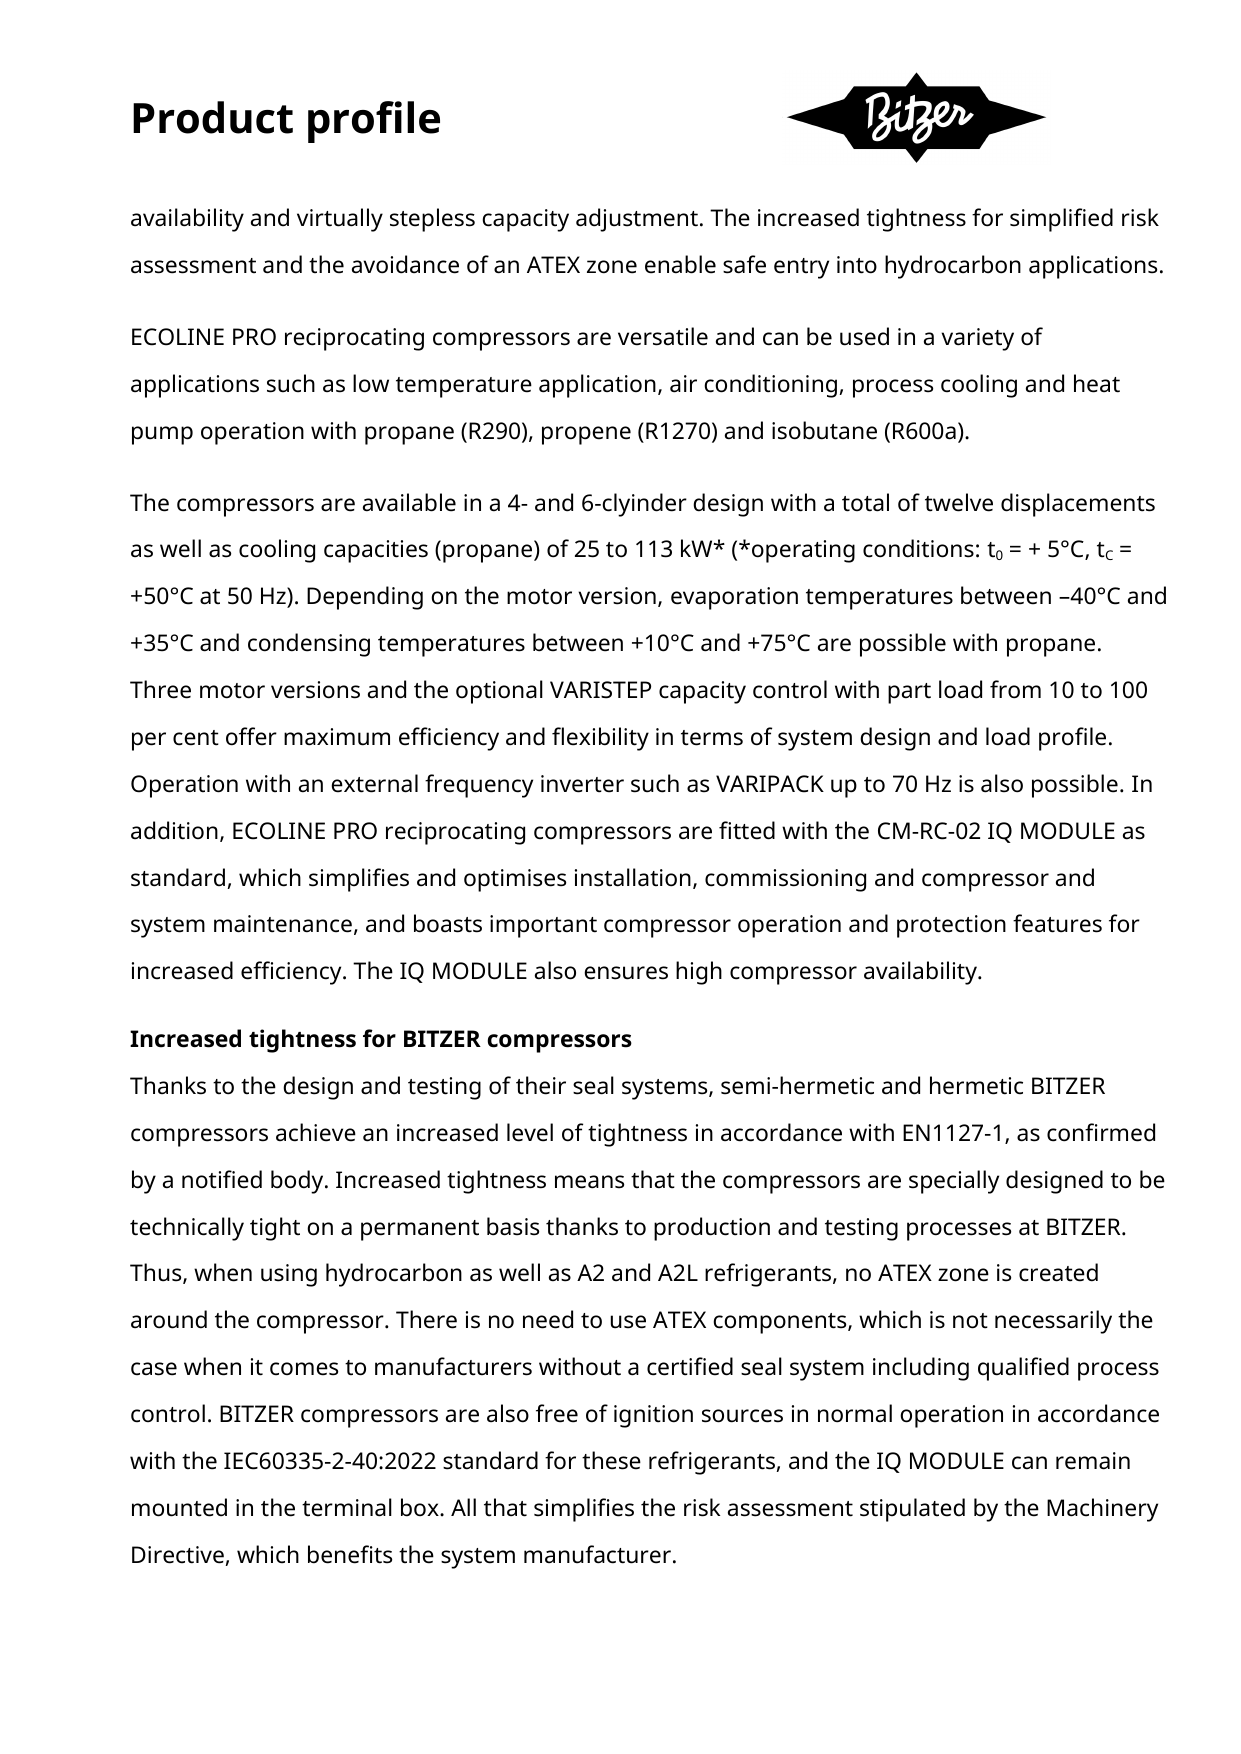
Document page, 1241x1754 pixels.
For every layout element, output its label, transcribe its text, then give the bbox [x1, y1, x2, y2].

text Increased tightness for BITZER compressors [130, 1023, 1169, 1054]
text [130, 202, 1169, 280]
text The compressors are available in a 4- and 6-clyinder design with a total of twelve displacements as well as cooling capacities (propane) of 25 to 113 kW* (*operating conditions: t0 = + 5°C, tC = +50°C at 50 Hz). Depending on the motor version, evaporation temperatures between –40°C and +35°C and condensing temperatures between +10°C and +75°C are possible with propane. Three motor versions and the optional VARISTEP capacity control with part load from 10 to 100 per cent offer maximum efficiency and flexibility in terms of system design and load profile. Operation with an external frequency inverter such as VARIPACK up to 70 Hz is also possible. In addition, ECOLINE PRO reciprocating compressors are fitted with the CM-RC-02 IQ MODULE as standard, which simplifies and optimises installation, commissioning and compressor and system maintenance, and boasts important compressor operation and protection features for increased efficiency. The IQ MODULE also ensures high compressor availability. [130, 486, 1169, 986]
text Thanks to the design and testing of their seal systems, semi-hermetic and hermetic BITZER compressors achieve an increased level of tightness in accordance with EN1127-1, as confirmed by a notified body. Increased tightness means that the compressors are specially designed to be technically tight on a permanent basis thanks to production and testing processes at BITZER. Thus, when using hydrocarbon as well as A2 and A2L refrigerants, no ATEX zone is created around the compressor. There is no need to use ATEX components, which is not necessarily the case when it comes to manufacturers without a certified seal system including qualified process control. BITZER compressors are also free of ignition sources in normal operation in accordance with the IEC60335-2-40:2022 standard for these refrigerants, and the IQ MODULE can remain mounted in the terminal box. All that simplifies the risk assessment stipulated by the Machinery Directive, which benefits the system manufacturer. [130, 1070, 1169, 1570]
text ECOLINE PRO reciprocating compressors are versatile and can be used in a variety of applications such as low temperature application, air conditioning, process cooling and heat pump operation with propane (R290), propene (R1270) and isobutane (R600a). [130, 321, 1169, 446]
